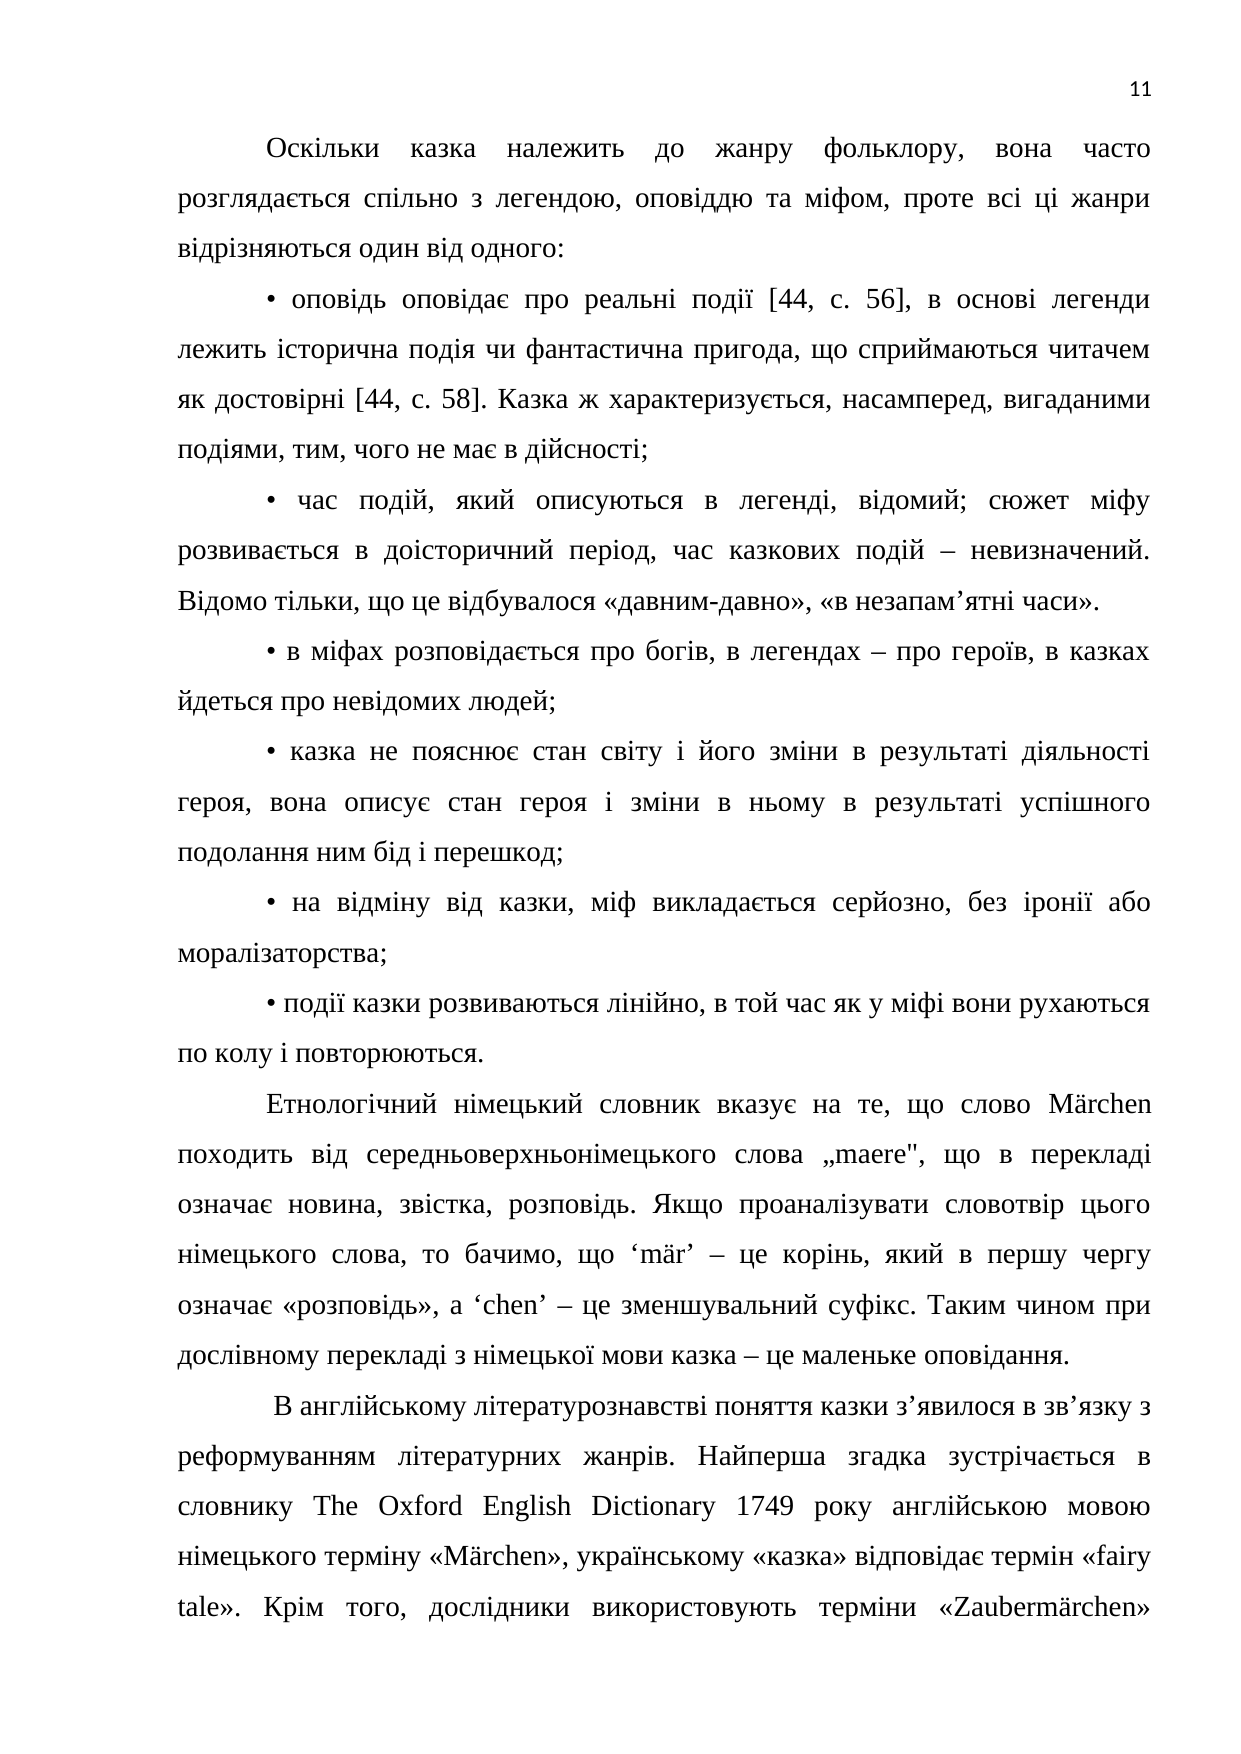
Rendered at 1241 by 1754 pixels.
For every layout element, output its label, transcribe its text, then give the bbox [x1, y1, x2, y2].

text Етнологічний німецький словник вказує на те, що слово Märchen походить від середньоверхньонімецького слова „maere", що в перекладі означає новина, звістка, розповідь. Якщо проаналізувати словотвір цього німецького слова, то бачимо, що ‘mär’ – це корінь, який в першу чергу означає «розповідь», а ‘chen’ – це зменшувальний суфікс. Таким чином при дослівному перекладі з німецької мови казка – це маленьке оповідання. [177, 1086, 1152, 1371]
text • казка не пояснює стан світу і його зміни в результаті діяльності героя, вона описує стан героя і зміни в ньому в результаті успішного подолання ним бід і перешкод; [177, 733, 1152, 868]
text Оскільки казка належить до жанру фольклору, вона часто розглядається спільно з легендою, оповіддю та міфом, проте всі ці жанри відрізняються один від одного: [177, 130, 1152, 264]
text • час подій, який описуються в легенді, відомий; сюжет міфу розвивається в доісторичний період, час казкових подій – невизначений. Відомо тільки, що це відбувалося «давним-давно», «в незапам’ятні часи». [177, 482, 1152, 616]
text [177, 1388, 1152, 1622]
text • в міфах розповідається про богів, в легендах – про героїв, в казках йдеться про невідомих людей; [177, 633, 1152, 717]
text • на відміну від казки, міф викладається серйозно, без іронії або моралізаторства; [177, 884, 1152, 968]
text • події казки розвиваються лінійно, в той час як у міфі вони рухаються по колу і повторюються. [177, 985, 1152, 1069]
text • оповідь оповідає про реальні події [44, с. 56], в основі легенди лежить історична подія чи фантастична пригода, що сприймаються читачем як достовірні [44, с. 58]. Казка ж характеризується, насамперед, вигаданими подіями, тим, чого не має в дійсності; [177, 281, 1152, 465]
